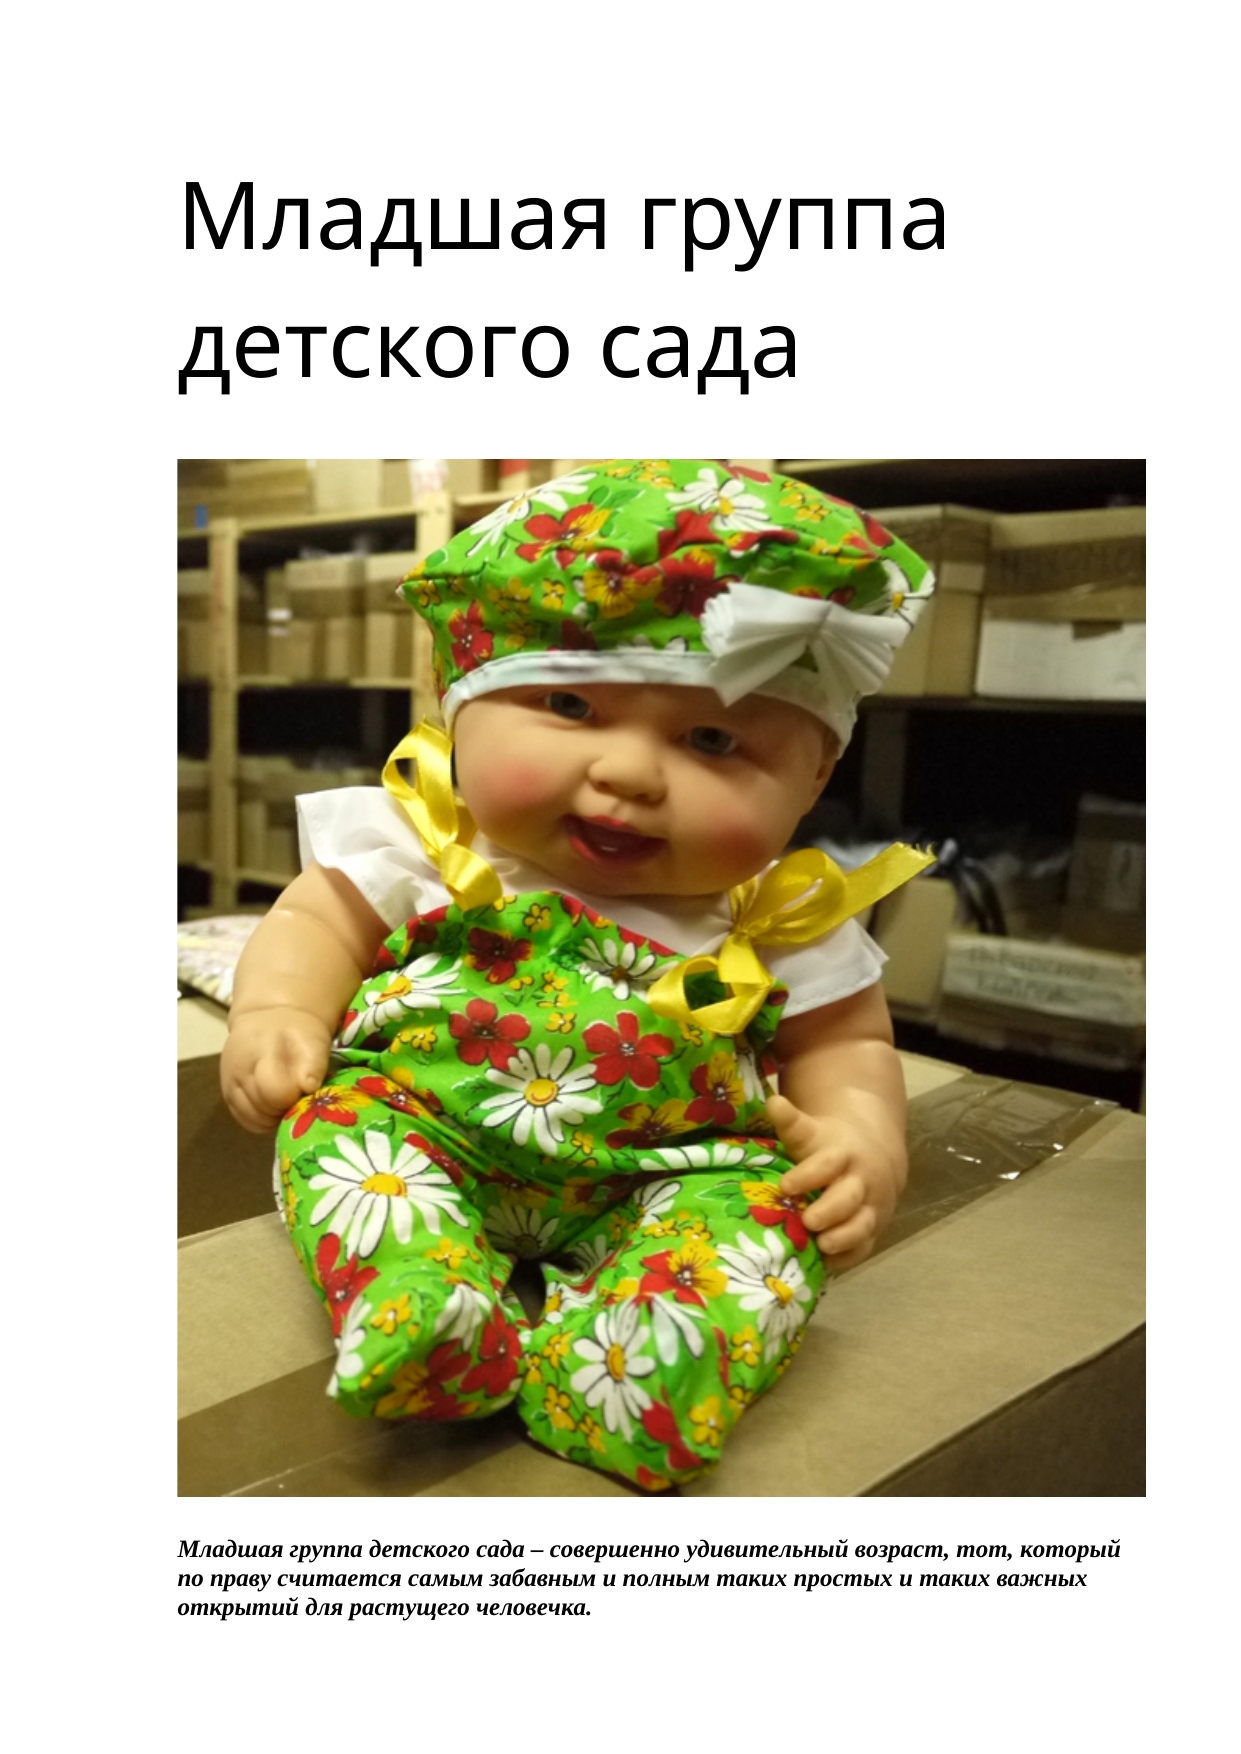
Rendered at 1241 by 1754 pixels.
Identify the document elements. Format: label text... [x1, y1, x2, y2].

text Младшая группа детского сада [177, 149, 1152, 405]
text Младшая группа детского сада – совершенно удивительный возраст, тот, который по праву считается самым забавным и полным таких простых и таких важных открытий для растущего человечка. [177, 1534, 1152, 1621]
picture [177, 459, 1146, 1497]
